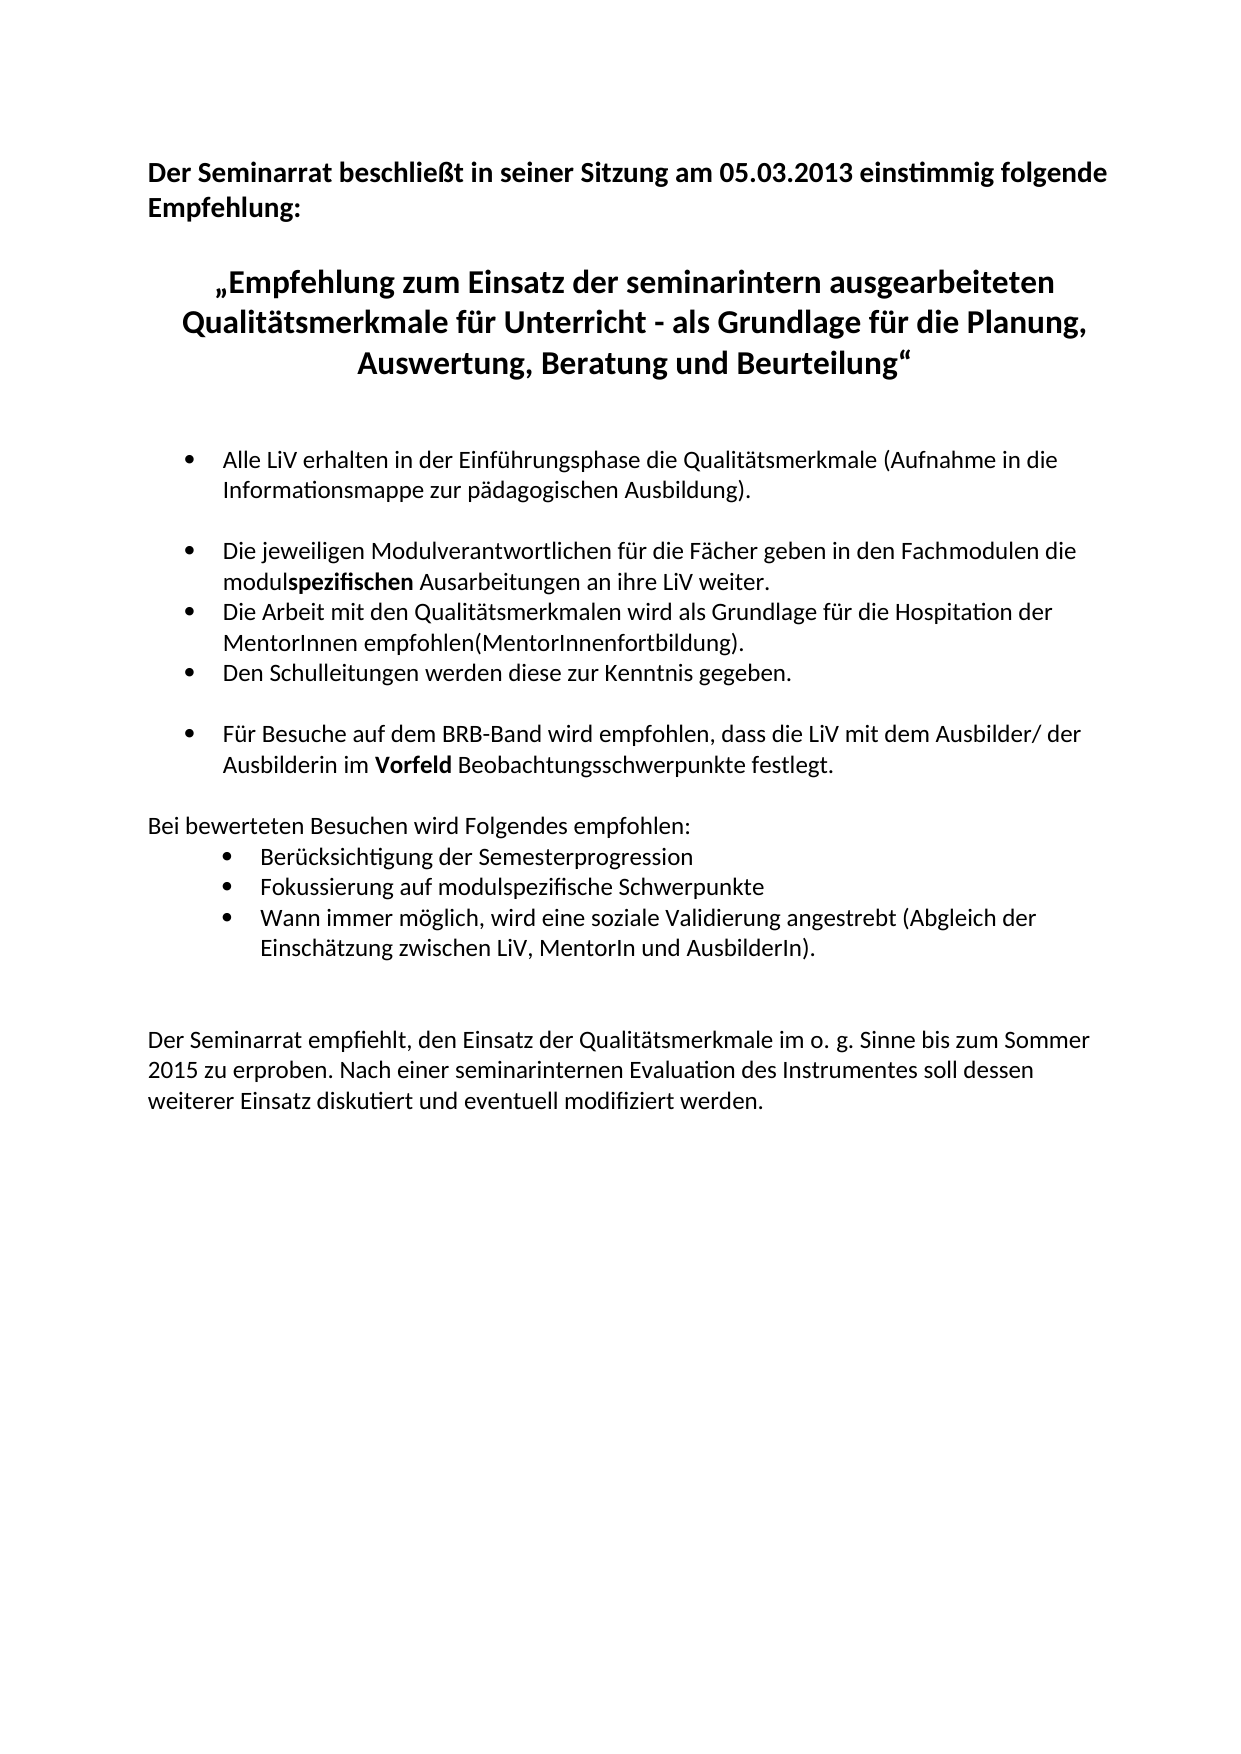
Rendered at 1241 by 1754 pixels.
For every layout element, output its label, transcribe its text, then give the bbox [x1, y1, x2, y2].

text Bei bewerteten Besuchen wird Folgendes empfohlen: [148, 810, 1122, 841]
list Fokussierung auf modulspezifische Schwerpunkte [223, 871, 1122, 902]
list Für Besuche auf dem BRB-Band wird empfohlen, dass die LiV mit dem Ausbilder/ der Ausbilderin im Vorfeld Beobachtungsschwerpunkte festlegt. [185, 718, 1122, 779]
list Den Schulleitungen werden diese zur Kenntnis gegeben. [185, 657, 1122, 688]
list Berücksichtigung der Semesterprogression [223, 841, 1122, 871]
list Die jeweiligen Modulverantwortlichen für die Fächer geben in den Fachmodulen die modulspezifischen Ausarbeitungen an ihre LiV weiter. [185, 535, 1122, 596]
list Alle LiV erhalten in der Einführungsphase die Qualitätsmerkmale (Aufnahme in die Informationsmappe zur pädagogischen Ausbildung). [185, 444, 1122, 505]
list Wann immer möglich, wird eine soziale Validierung angestrebt (Abgleich der Einschätzung zwischen LiV, MentorIn und AusbilderIn). [223, 902, 1122, 963]
text Der Seminarrat empfiehlt, den Einsatz der Qualitätsmerkmale im o. g. Sinne bis zum Sommer 2015 zu erproben. Nach einer seminarinternen Evaluation des Instrumentes soll dessen weiterer Einsatz diskutiert und eventuell modifiziert werden. [148, 1024, 1122, 1115]
text „Empfehlung zum Einsatz der seminarintern ausgearbeiteten Qualitätsmerkmale für Unterricht - als Grundlage für die Planung, Auswertung, Beratung und Beurteilung“ [148, 261, 1122, 383]
list Die Arbeit mit den Qualitätsmerkmalen wird als Grundlage für die Hospitation der MentorInnen empfohlen(MentorInnenfortbildung). [185, 596, 1122, 657]
text Der Seminarrat beschließt in seiner Sitzung am 05.03.2013 einstimmig folgende Empfehlung: [148, 154, 1122, 225]
